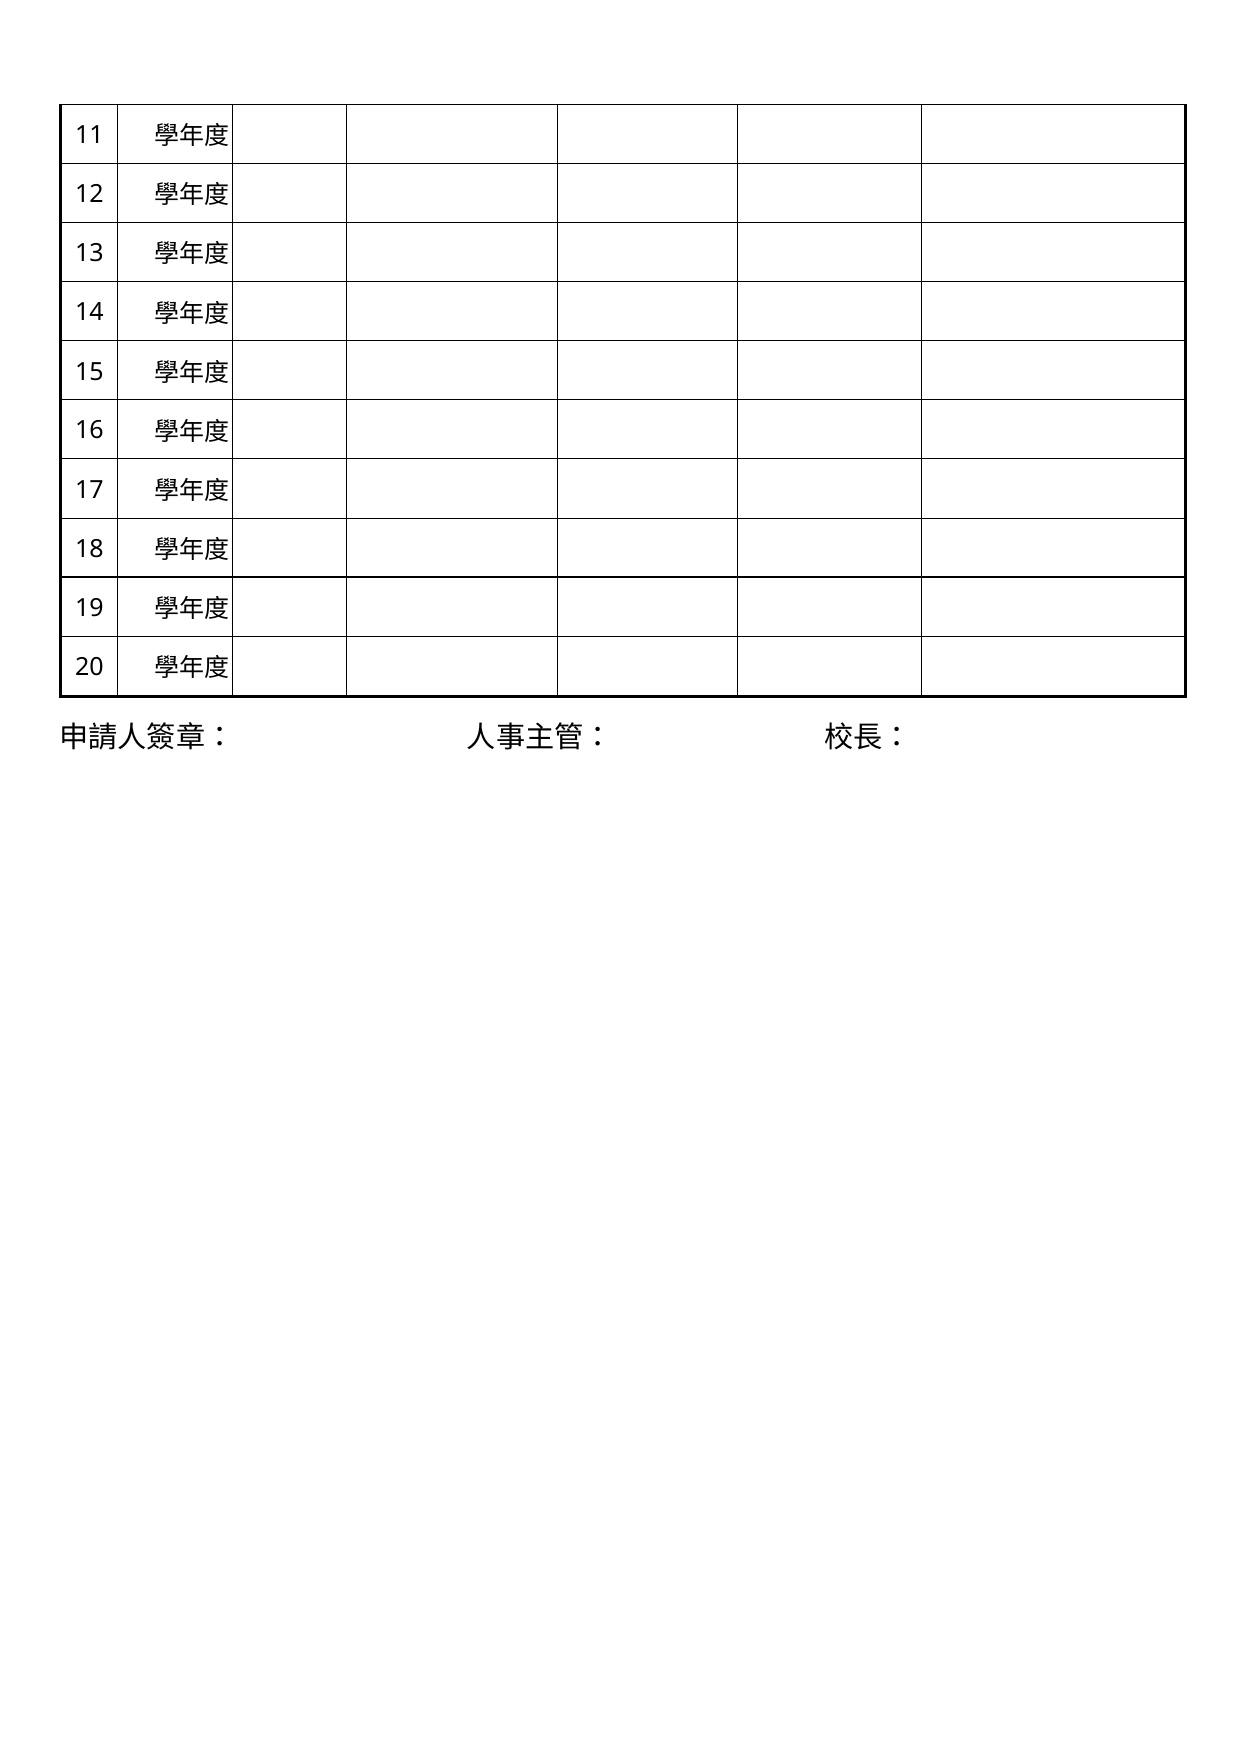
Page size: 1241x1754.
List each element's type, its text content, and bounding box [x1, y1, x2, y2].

table_cell [558, 164, 737, 222]
table_cell [738, 341, 921, 399]
table_cell [558, 519, 737, 576]
table_cell [347, 519, 557, 576]
table_cell [347, 400, 557, 458]
table_cell [558, 400, 737, 458]
table_cell [922, 400, 1184, 458]
table_cell 學年度 [118, 637, 232, 694]
table_cell [233, 637, 346, 694]
table_cell [922, 223, 1184, 281]
table_cell 學年度 [118, 459, 232, 517]
table_cell 學年度 [118, 519, 232, 576]
table_cell [347, 282, 557, 340]
table_cell [558, 282, 737, 340]
table_cell 學年度 [118, 223, 232, 281]
table_cell 學年度 [118, 341, 232, 399]
table_cell [347, 164, 557, 222]
table_cell [738, 400, 921, 458]
table_cell 11 [62, 105, 117, 163]
table_cell [738, 223, 921, 281]
table_cell [922, 341, 1184, 399]
table_cell [922, 105, 1184, 163]
table_cell [233, 223, 346, 281]
table_cell [558, 341, 737, 399]
table_cell [347, 223, 557, 281]
table_cell 學年度 [118, 400, 232, 458]
table_cell [738, 637, 921, 694]
table_cell [922, 578, 1184, 636]
table_cell [347, 341, 557, 399]
table_cell [922, 637, 1184, 694]
table_cell [558, 637, 737, 694]
table_cell 17 [62, 459, 117, 517]
table_cell [558, 105, 737, 163]
table_cell [738, 459, 921, 517]
table_cell 18 [62, 519, 117, 576]
table_cell [347, 578, 557, 636]
table_cell [738, 164, 921, 222]
table_cell [233, 105, 346, 163]
table_cell 學年度 [118, 578, 232, 636]
table_cell 16 [62, 400, 117, 458]
table_cell [233, 578, 346, 636]
table_cell [233, 341, 346, 399]
table_cell [347, 459, 557, 517]
table_cell [558, 223, 737, 281]
table_cell [922, 459, 1184, 517]
table_cell [558, 578, 737, 636]
table_cell [233, 519, 346, 576]
text 申請人簽章： 人事主管： 校長： [59, 698, 1181, 773]
table_cell 學年度 [118, 164, 232, 222]
table_cell [738, 519, 921, 576]
table_cell [347, 105, 557, 163]
table_cell [233, 164, 346, 222]
table_cell 學年度 [118, 282, 232, 340]
table_cell 19 [62, 578, 117, 636]
table_cell 學年度 [118, 105, 232, 163]
table_cell [233, 282, 346, 340]
table_cell 13 [62, 223, 117, 281]
table_cell [922, 519, 1184, 576]
table_cell 15 [62, 341, 117, 399]
table_cell 12 [62, 164, 117, 222]
table_cell [738, 282, 921, 340]
table_cell [738, 105, 921, 163]
table_cell [558, 459, 737, 517]
table_cell [738, 578, 921, 636]
table_cell 14 [62, 282, 117, 340]
table_cell [347, 637, 557, 694]
table_cell [922, 164, 1184, 222]
table_cell [922, 282, 1184, 340]
table_cell [233, 459, 346, 517]
table_cell 20 [62, 637, 117, 694]
table_cell [233, 400, 346, 458]
